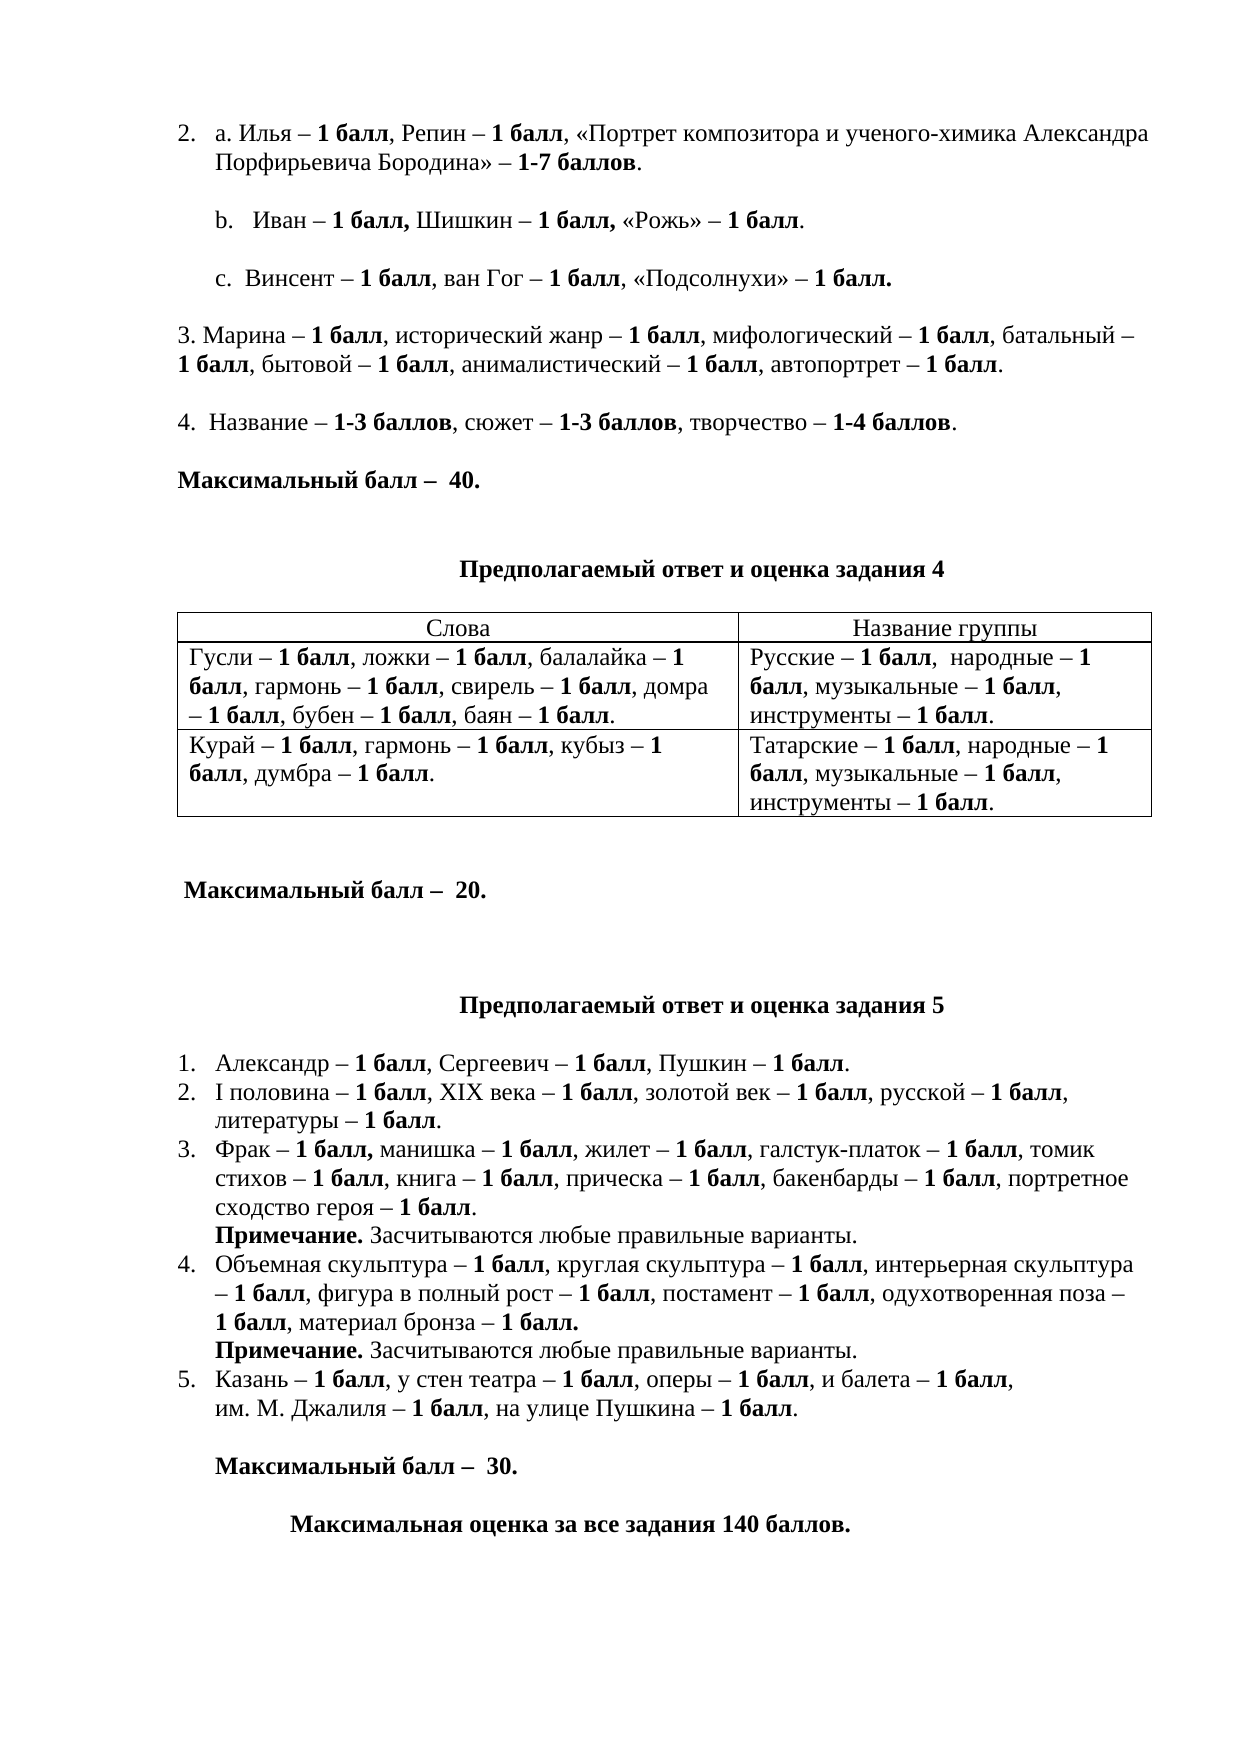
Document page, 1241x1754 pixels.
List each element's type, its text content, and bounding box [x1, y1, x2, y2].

text Максимальный балл – 30. [215, 1451, 1152, 1479]
table_cell Татарские – 1 балл, народные – 1 балл, музыкальные – 1 балл, инструменты – 1 балл. [739, 730, 1151, 816]
text Максимальный балл – 20. [177, 875, 1152, 904]
list Фрак – 1 балл, манишка – 1 балл, жилет – 1 балл, галстук-платок – 1 балл, томик стихов – 1 балл, книга – 1 балл, прическа – 1 балл, бакенбарды – 1 балл, портретное сходство героя – 1 балл. Примечание. Засчитываются любые правильные варианты. [177, 1134, 1152, 1249]
text 4. Название – 1-3 баллов, сюжет – 1-3 баллов, творчество – 1-4 баллов. [177, 407, 1152, 436]
list Иван – 1 балл, Шишкин – 1 балл, «Рожь» – 1 балл. [215, 205, 1152, 233]
text 3. Марина – 1 балл, исторический жанр – 1 балл, мифологический – 1 балл, батальный – 1 балл, бытовой – 1 балл, анималистический – 1 балл, автопортрет – 1 балл. [177, 321, 1152, 378]
list a. Илья – 1 балл, Репин – 1 балл, «Портрет композитора и ученого-химика Александра Порфирьевича Бородина» – 1-7 баллов. [177, 118, 1152, 176]
list Казань – 1 балл, у стен театра – 1 балл, оперы – 1 балл, и балета – 1 балл, им. М. Джалиля – 1 балл, на улице Пушкина – 1 балл. [177, 1364, 1152, 1422]
text с. Винсент – 1 балл, ван Гог – 1 балл, «Подсолнухи» – 1 балл. [215, 263, 1152, 291]
text Предполагаемый ответ и оценка задания 4 [252, 554, 1152, 582]
text Максимальная оценка за все задания 140 баллов. [177, 1509, 1152, 1537]
text Предполагаемый ответ и оценка задания 5 [252, 990, 1152, 1019]
table_header Слова [178, 613, 738, 641]
list Объемная скульптура – 1 балл, круглая скульптура – 1 балл, интерьерная скульптура – 1 балл, фигура в полный рост – 1 балл, постамент – 1 балл, одухотворенная поза – 1 балл, материал бронза – 1 балл. Примечание. Засчитываются любые правильные варианты. [177, 1249, 1152, 1364]
table_cell Курай – 1 балл, гармонь – 1 балл, кубыз – 1 балл, думбра – 1 балл. [178, 730, 738, 816]
list I половина – 1 балл, XIX века – 1 балл, золотой век – 1 балл, русской – 1 балл, литературы – 1 балл. [177, 1077, 1152, 1134]
list Александр – 1 балл, Сергеевич – 1 балл, Пушкин – 1 балл. [177, 1048, 1152, 1077]
table_cell Русские – 1 балл, народные – 1 балл, музыкальные – 1 балл, инструменты – 1 балл. [739, 643, 1151, 729]
table_header Название группы [739, 613, 1151, 641]
text Максимальный балл – 40. [177, 465, 1152, 494]
table_cell Гусли – 1 балл, ложки – 1 балл, балалайка – 1 балл, гармонь – 1 балл, свирель – 1 балл, домра – 1 балл, бубен – 1 балл, баян – 1 балл. [178, 643, 738, 729]
